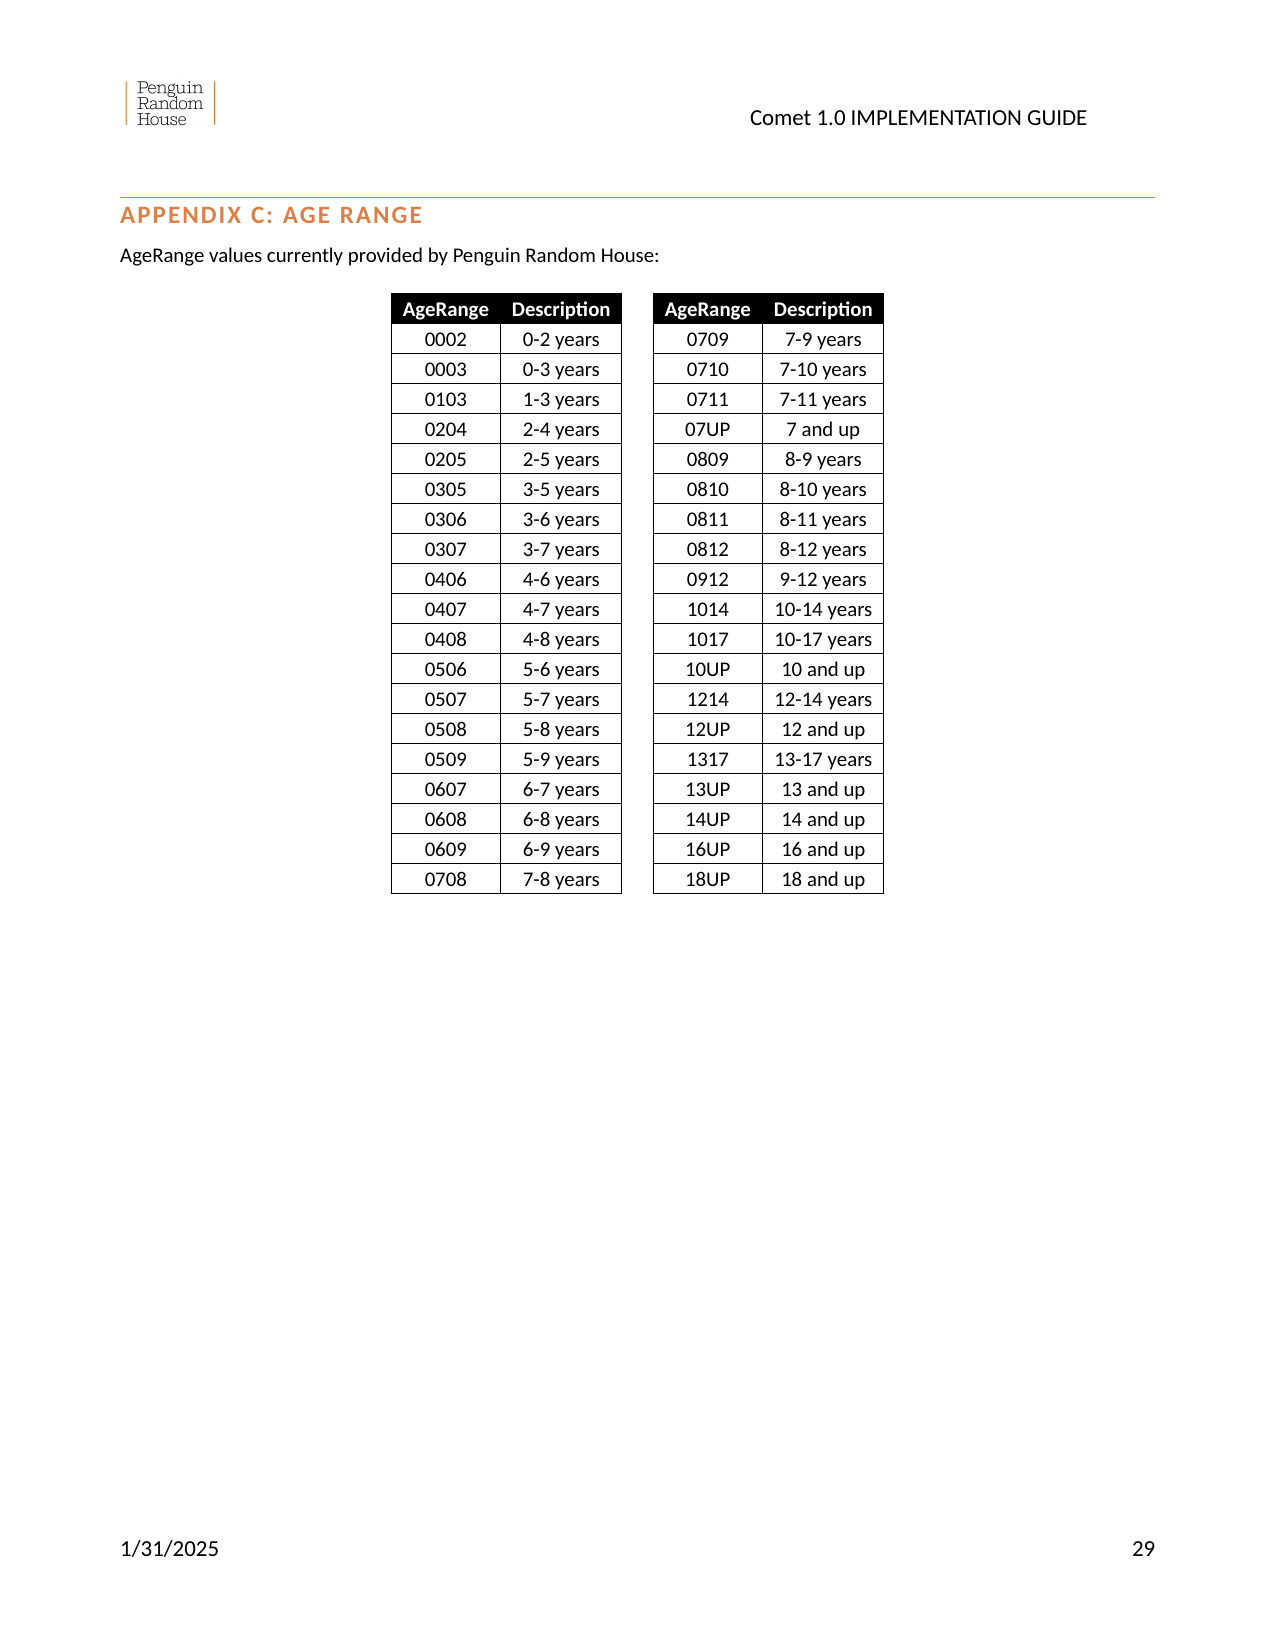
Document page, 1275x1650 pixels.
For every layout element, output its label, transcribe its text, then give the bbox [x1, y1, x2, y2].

table_cell 1014 [654, 594, 762, 623]
table_cell 0205 [392, 444, 500, 473]
table_cell 13 and up [763, 774, 883, 803]
table_cell 6-7 years [501, 774, 621, 803]
table_cell 18 and up [763, 864, 883, 893]
table_cell 8-12 years [763, 534, 883, 563]
table_cell 7-9 years [763, 324, 883, 353]
table_cell 13UP [654, 774, 762, 803]
table_cell 5-9 years [501, 744, 621, 773]
table_cell [622, 623, 653, 653]
table_cell 16 and up [763, 834, 883, 863]
table_cell 13-17 years [763, 744, 883, 773]
table_cell 0912 [654, 564, 762, 593]
table_cell [622, 863, 653, 893]
table_header Description [501, 294, 621, 323]
table_cell 18UP [654, 864, 762, 893]
table_cell 7-8 years [501, 864, 621, 893]
table_cell 0406 [392, 564, 500, 593]
table_cell 0408 [392, 624, 500, 653]
table_cell 10UP [654, 654, 762, 683]
table_cell [622, 563, 653, 593]
table_cell 7-11 years [763, 384, 883, 413]
table_cell 14UP [654, 804, 762, 833]
table_cell 12-14 years [763, 684, 883, 713]
table_cell 3-7 years [501, 534, 621, 563]
table_cell 0508 [392, 714, 500, 743]
table_cell 1317 [654, 744, 762, 773]
table_cell [622, 503, 653, 533]
table_cell [622, 533, 653, 563]
table_cell [622, 683, 653, 713]
table_cell [622, 593, 653, 623]
table_cell 8-10 years [763, 474, 883, 503]
table_cell 1214 [654, 684, 762, 713]
table_cell 1017 [654, 624, 762, 653]
table_header [622, 293, 653, 323]
table_cell 0506 [392, 654, 500, 683]
table_cell 3-5 years [501, 474, 621, 503]
table_cell 0507 [392, 684, 500, 713]
table_cell 6-9 years [501, 834, 621, 863]
table_cell 0307 [392, 534, 500, 563]
table_cell 0003 [392, 354, 500, 383]
table_cell 0002 [392, 324, 500, 353]
table_cell 7-10 years [763, 354, 883, 383]
table_cell 10 and up [763, 654, 883, 683]
table_cell 0306 [392, 504, 500, 533]
table_cell 0204 [392, 414, 500, 443]
table_cell [622, 413, 653, 443]
table_cell [622, 773, 653, 803]
table_cell 07UP [654, 414, 762, 443]
table_cell 6-8 years [501, 804, 621, 833]
table_cell [622, 323, 653, 353]
table_cell 0811 [654, 504, 762, 533]
table_cell 0708 [392, 864, 500, 893]
table_cell 5-7 years [501, 684, 621, 713]
table_cell 0812 [654, 534, 762, 563]
table_cell 2-4 years [501, 414, 621, 443]
table_cell 10-14 years [763, 594, 883, 623]
table_cell 4-7 years [501, 594, 621, 623]
table_cell [622, 383, 653, 413]
table_cell 10-17 years [763, 624, 883, 653]
table_cell 0-3 years [501, 354, 621, 383]
table_cell [622, 443, 653, 473]
table_cell 0607 [392, 774, 500, 803]
table_cell 0103 [392, 384, 500, 413]
table_cell 7 and up [763, 414, 883, 443]
table_cell 0710 [654, 354, 762, 383]
table_cell 16UP [654, 834, 762, 863]
table_cell 5-8 years [501, 714, 621, 743]
table_cell 0509 [392, 744, 500, 773]
table_cell [622, 803, 653, 833]
table_cell 0711 [654, 384, 762, 413]
table_cell 0608 [392, 804, 500, 833]
table_cell 12 and up [763, 714, 883, 743]
table_header AgeRange [654, 294, 762, 323]
table_cell [622, 833, 653, 863]
table_cell 12UP [654, 714, 762, 743]
table_cell 0709 [654, 324, 762, 353]
table_cell 4-6 years [501, 564, 621, 593]
text AgeRange values currently provided by Penguin Random House: [120, 243, 1155, 268]
table_cell 9-12 years [763, 564, 883, 593]
table_cell 3-6 years [501, 504, 621, 533]
table_cell 8-9 years [763, 444, 883, 473]
table_cell 0305 [392, 474, 500, 503]
table_cell 5-6 years [501, 654, 621, 683]
table_header AgeRange [392, 294, 500, 323]
table_cell [622, 653, 653, 683]
table_cell [622, 713, 653, 743]
table_cell 0-2 years [501, 324, 621, 353]
subtitle APPENDIX C: Age range [120, 198, 1155, 230]
table_cell 4-8 years [501, 624, 621, 653]
table_cell [622, 473, 653, 503]
table_cell 0810 [654, 474, 762, 503]
table_cell 0407 [392, 594, 500, 623]
table_cell 8-11 years [763, 504, 883, 533]
table_cell 1-3 years [501, 384, 621, 413]
table_cell [622, 743, 653, 773]
table_cell 14 and up [763, 804, 883, 833]
table_cell 2-5 years [501, 444, 621, 473]
table_cell 0609 [392, 834, 500, 863]
table_cell [622, 353, 653, 383]
table_cell 0809 [654, 444, 762, 473]
table_header Description [763, 294, 883, 323]
picture [120, 75, 221, 133]
